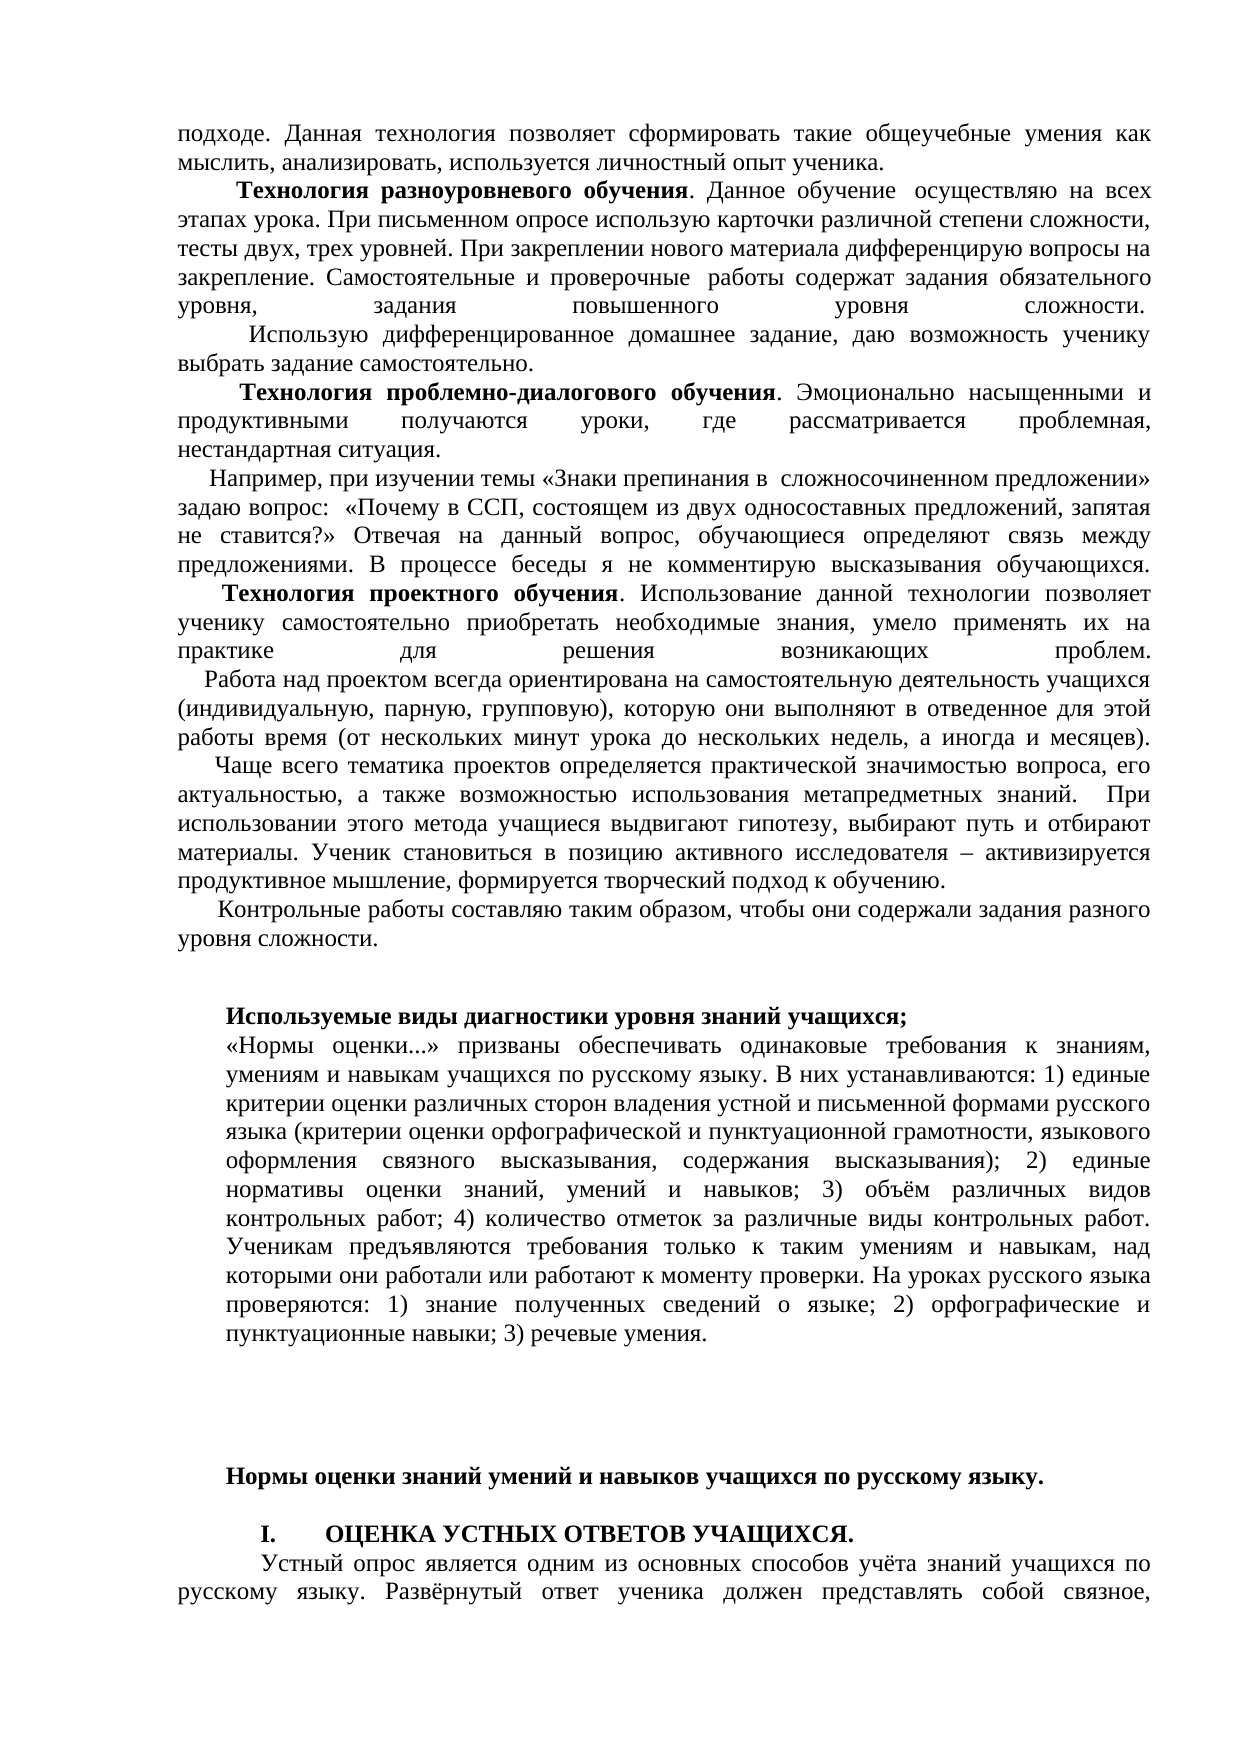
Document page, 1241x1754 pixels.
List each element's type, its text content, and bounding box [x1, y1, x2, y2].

text Контрольные работы составляю таким образом, чтобы они содержали задания разного уровня сложности. [177, 894, 1152, 952]
list ОЦЕНКА УСТНЫХ ОТВЕТОВ УЧАЩИХСЯ. [177, 1519, 1152, 1548]
text Технология проблемно-диалогового обучения. Эмоционально насыщенными и продуктивными получаются уроки, где рассматривается проблемная, нестандартная ситуация. Например, при изучении темы «Знаки препинания в сложносочиненном предложении» задаю вопрос: «Почему в ССП, состоящем из двух односоставных предложений, запятая не ставится?» Отвечая на данный вопрос, обучающиеся определяют связь между предложениями. В процессе беседы я не комментирую высказывания обучающихся. Технология проектного обучения. Использование данной технологии позволяет ученику самостоятельно приобретать необходимые знания, умело применять их на практике для решения возникающих проблем. Работа над проектом всегда ориентирована на самостоятельную деятельность учащихся (индивидуальную, парную, групповую), которую они выполняют в отведенное для этой работы время (от нескольких минут урока до нескольких недель, а иногда и месяцев). Чаще всего тематика проектов определяется практической значимостью вопроса, его актуальностью, а также возможностью использования метапредметных знаний. При использовании этого метода учащиеся выдвигают гипотезу, выбирают путь и отбирают материалы. Ученик становиться в позицию активного исследователя – активизируется продуктивное мышление, формируется творческий подход к обучению. [177, 377, 1152, 894]
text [177, 118, 1152, 176]
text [177, 1548, 1152, 1605]
subtitle Используемые виды диагностики уровня знаний учащихся; [226, 1001, 1152, 1030]
text «Нормы оценки...» призваны обеспечивать одинаковые требования к знаниям, умениям и навыкам учащихся по русскому языку. В них устанавливаются: 1) единые критерии оценки различных сторон владения устной и письменной формами русского языка (критерии оценки орфографической и пунктуационной грамотности, языкового оформления связного высказывания, содержания высказывания); 2) единые нормативы оценки знаний, умений и навыков; 3) объём различных видов контрольных работ; 4) количество отметок за различные виды контрольных работ. Ученикам предъявляются требования только к таким умениям и навыкам, над которыми они работали или работают к моменту проверки. На уроках русского языка проверяются: 1) знание полученных сведений о языке; 2) орфографические и пунктуационные навыки; 3) речевые умения. [226, 1030, 1152, 1346]
text Технология разноуровневого обучения. Данное обучение осуществляю на всех этапах урока. При письменном опросе использую карточки различной степени сложности, тесты двух, трех уровней. При закреплении нового материала дифференцирую вопросы на закрепление. Самостоятельные и проверочные работы содержат задания обязательного уровня, задания повышенного уровня сложности. Использую дифференцированное домашнее задание, даю возможность ученику выбрать задание самостоятельно. [177, 176, 1152, 377]
text Нормы оценки знаний умений и навыков учащихся по русскому языку. [226, 1461, 1152, 1490]
